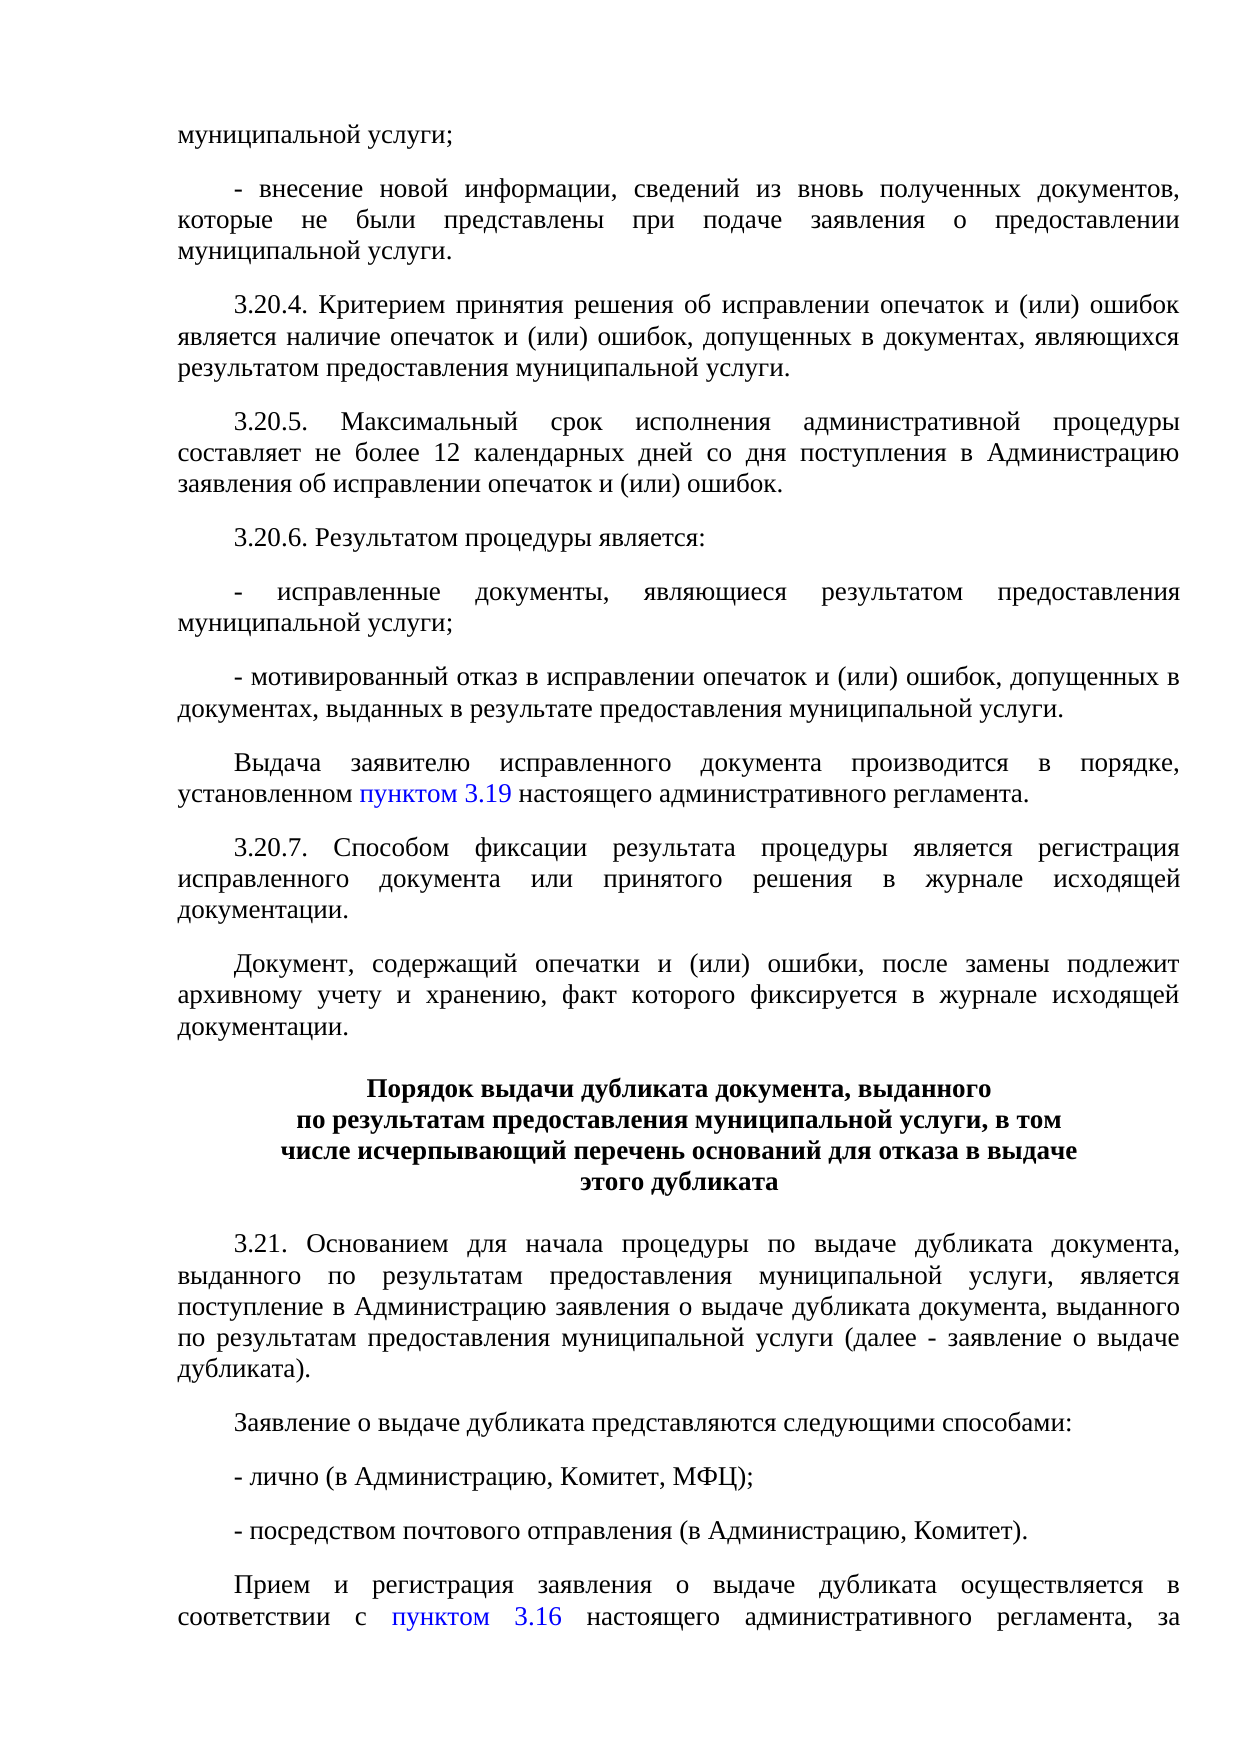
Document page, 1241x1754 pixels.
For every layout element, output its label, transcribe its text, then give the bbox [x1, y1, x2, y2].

text Порядок выдачи дубликата документа, выданного [177, 1072, 1181, 1103]
text по результатам предоставления муниципальной услуги, в том [177, 1103, 1181, 1134]
text 3.20.5. Максимальный срок исполнения административной процедуры составляет не более 12 календарных дней со дня поступления в Администрацию заявления об исправлении опечаток и (или) ошибок. [177, 405, 1181, 498]
text 3.21. Основанием для начала процедуры по выдаче дубликата документа, выданного по результатам предоставления муниципальной услуги, является поступление в Администрацию заявления о выдаче дубликата документа, выданного по результатам предоставления муниципальной услуги (далее - заявление о выдаче дубликата). [177, 1228, 1181, 1383]
text - мотивированный отказ в исправлении опечаток и (или) ошибок, допущенных в документах, выданных в результате предоставления муниципальной услуги. [177, 661, 1181, 723]
text 3.20.4. Критерием принятия решения об исправлении опечаток и (или) ошибок является наличие опечаток и (или) ошибок, допущенных в документах, являющихся результатом предоставления муниципальной услуги. [177, 288, 1181, 382]
text - внесение новой информации, сведений из вновь полученных документов, которые не были представлены при подаче заявления о предоставлении муниципальной услуги. [177, 172, 1181, 266]
text 3.20.6. Результатом процедуры является: [177, 521, 1181, 552]
text - лично (в Администрацию, Комитет, МФЦ); [177, 1460, 1181, 1491]
text 3.20.7. Способом фиксации результата процедуры является регистрация исправленного документа или принятого решения в журнале исходящей документации. [177, 831, 1181, 924]
text этого дубликата [177, 1165, 1181, 1196]
text Документ, содержащий опечатки и (или) ошибки, после замены подлежит архивному учету и хранению, факт которого фиксируется в журнале исходящей документации. [177, 947, 1181, 1041]
text числе исчерпывающий перечень оснований для отказа в выдаче [177, 1134, 1181, 1165]
text Заявление о выдаче дубликата представляются следующими способами: [177, 1406, 1181, 1437]
text - посредством почтового отправления (в Администрацию, Комитет). [177, 1514, 1181, 1546]
text - изменение содержания документов, являющихся результатом предоставления муниципальной услуги; [177, 118, 1181, 149]
text - исправленные документы, являющиеся результатом предоставления муниципальной услуги; [177, 575, 1181, 638]
text Выдача заявителю исправленного документа производится в порядке, установленном пунктом 3.19 настоящего административного регламента. [177, 746, 1181, 808]
